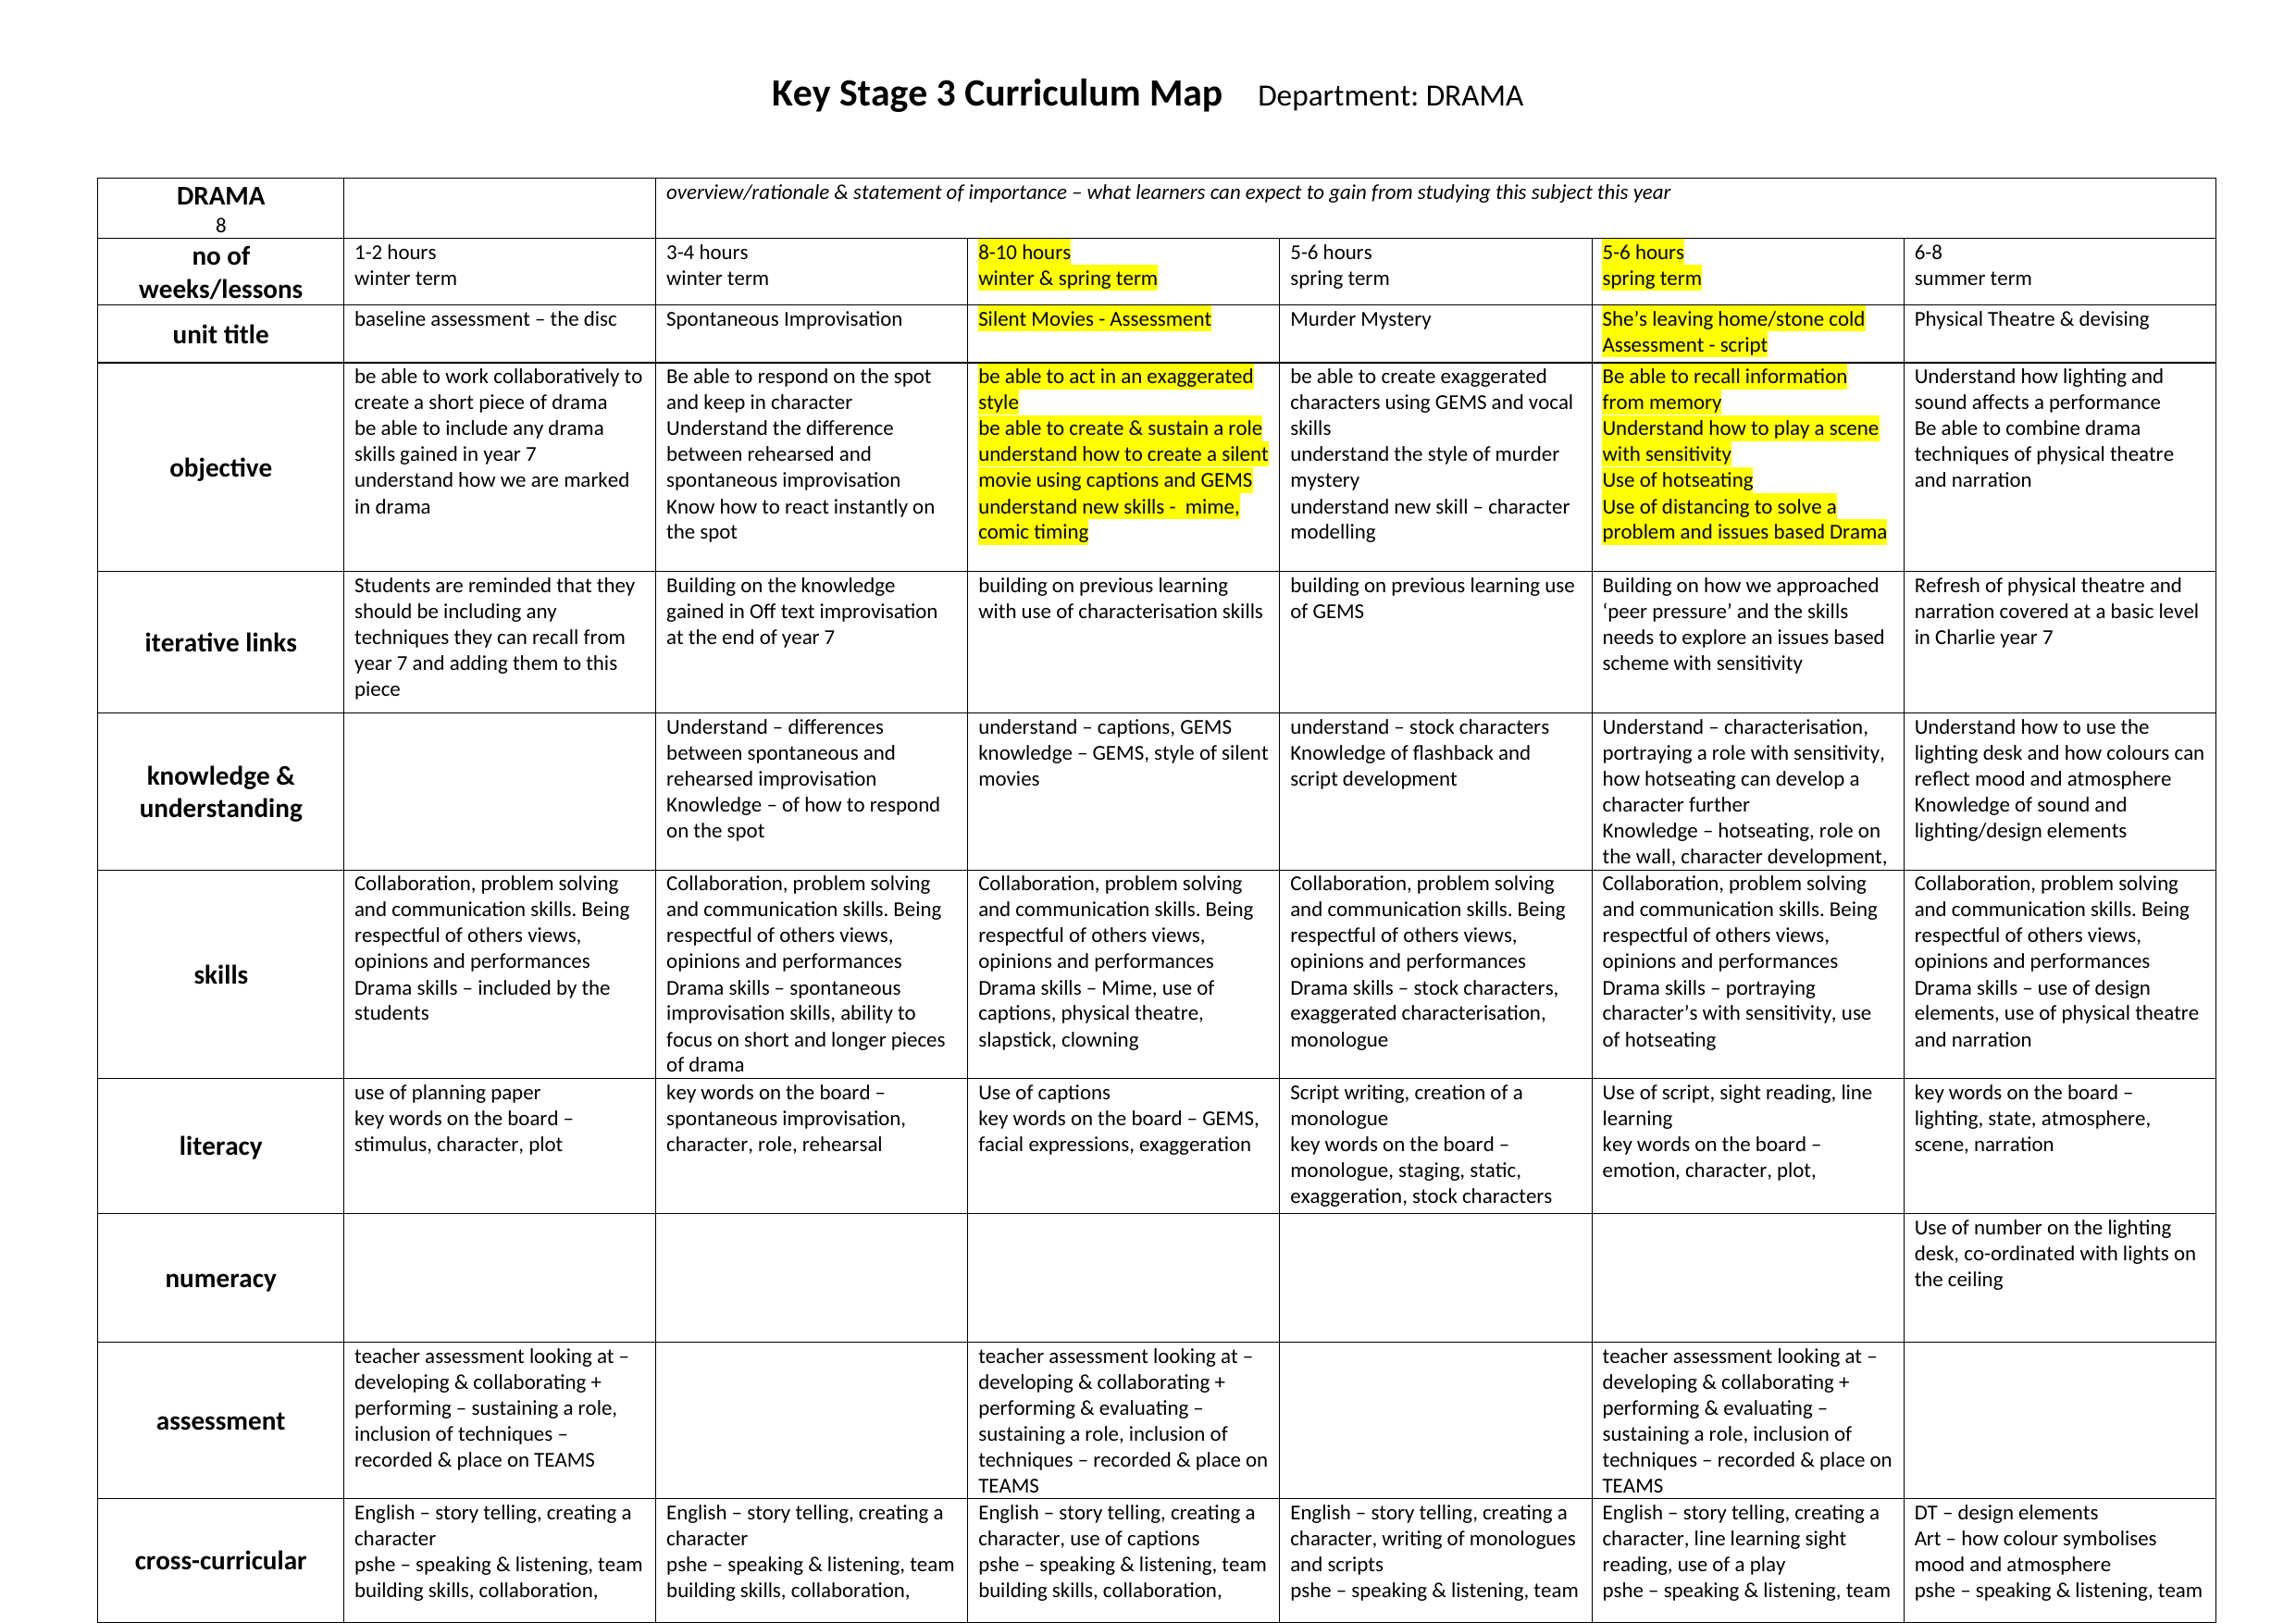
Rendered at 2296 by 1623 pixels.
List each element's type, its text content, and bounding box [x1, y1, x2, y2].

table_cell Murder Mystery [1280, 305, 1592, 362]
table_header overview/rationale & statement of importance – what learners can expect to gain from studying this subject this year [656, 179, 2215, 238]
table_cell understand – captions, GEMS knowledge – GEMS, style of silent movies [968, 713, 1279, 869]
table_cell Understand – characterisation, portraying a role with sensitivity, how hotseating can develop a character further Knowledge – hotseating, role on the wall, character development, [1593, 713, 1904, 869]
table_cell 3-4 hours winter term [656, 239, 967, 304]
table_cell key words on the board – spontaneous improvisation, character, role, rehearsal [656, 1079, 967, 1213]
table_cell Collaboration, problem solving and communication skills. Being respectful of others views, opinions and performances Drama skills – spontaneous improvisation skills, ability to focus on short and longer pieces of drama [656, 871, 967, 1078]
table_cell Collaboration, problem solving and communication skills. Being respectful of others views, opinions and performances Drama skills – use of design elements, use of physical theatre and narration [1905, 871, 2215, 1078]
table_cell Building on the knowledge gained in Off text improvisation at the end of year 7 [656, 572, 967, 712]
table_cell skills [98, 871, 343, 1078]
table_cell Spontaneous Improvisation [656, 305, 967, 362]
table_cell teacher assessment looking at – developing & collaborating + performing – sustaining a role, inclusion of techniques – recorded & place on TEAMS [344, 1343, 655, 1498]
table_cell cross-curricular [98, 1499, 343, 1622]
table_cell use of planning paper key words on the board – stimulus, character, plot [344, 1079, 655, 1213]
table_cell Building on how we approached ‘peer pressure’ and the skills needs to explore an issues based scheme with sensitivity [1593, 572, 1904, 712]
table_cell [1593, 1214, 1904, 1342]
table_cell Collaboration, problem solving and communication skills. Being respectful of others views, opinions and performances Drama skills – Mime, use of captions, physical theatre, slapstick, clowning [968, 871, 1279, 1078]
table_cell 5-6 hours spring term [1280, 239, 1592, 304]
table_cell 1-2 hours winter term [344, 239, 655, 304]
table_cell Use of captions key words on the board – GEMS, facial expressions, exaggeration [968, 1079, 1279, 1213]
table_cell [1905, 1499, 2215, 1622]
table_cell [656, 1499, 967, 1622]
table_cell be able to create exaggerated characters using GEMS and vocal skills understand the style of murder mystery understand new skill – character modelling [1280, 364, 1592, 571]
table_cell [1905, 1343, 2215, 1498]
table_cell be able to act in an exaggerated style be able to create & sustain a role understand how to create a silent movie using captions and GEMS understand new skills - mime, comic timing [968, 364, 1279, 571]
table_cell Collaboration, problem solving and communication skills. Being respectful of others views, opinions and performances Drama skills – stock characters, exaggerated characterisation, monologue [1280, 871, 1592, 1078]
table_cell Understand how lighting and sound affects a performance Be able to combine drama techniques of physical theatre and narration [1905, 364, 2215, 571]
table_cell Use of number on the lighting desk, co-ordinated with lights on the ceiling [1905, 1214, 2215, 1342]
table_cell numeracy [98, 1214, 343, 1342]
table_cell Understand – differences between spontaneous and rehearsed improvisation Knowledge – of how to respond on the spot [656, 713, 967, 869]
table_cell objective [98, 364, 343, 571]
table_cell 6-8 summer term [1905, 239, 2215, 304]
table_cell Be able to recall information from memory Understand how to play a scene with sensitivity Use of hotseating Use of distancing to solve a problem and issues based Drama [1593, 364, 1904, 571]
text Key Stage 3 Curriculum Map Department: DRAMA [139, 68, 2156, 116]
table_cell [656, 1214, 967, 1342]
table_cell Physical Theatre & devising [1905, 305, 2215, 362]
table_cell understand – stock characters Knowledge of flashback and script development [1280, 713, 1592, 869]
table_cell [344, 1214, 655, 1342]
table_header [344, 179, 655, 238]
table_cell Understand how to use the lighting desk and how colours can reflect mood and atmosphere Knowledge of sound and lighting/design elements [1905, 713, 2215, 869]
table_cell Silent Movies - Assessment [968, 305, 1279, 362]
table_cell knowledge & understanding [98, 713, 343, 869]
table_cell 8-10 hours winter & spring term [968, 239, 1279, 304]
table_cell Students are reminded that they should be including any techniques they can recall from year 7 and adding them to this piece [344, 572, 655, 712]
table_cell key words on the board – lighting, state, atmosphere, scene, narration [1905, 1079, 2215, 1213]
table_cell assessment [98, 1343, 343, 1498]
table_cell Be able to respond on the spot and keep in character Understand the difference between rehearsed and spontaneous improvisation Know how to react instantly on the spot [656, 364, 967, 571]
table_cell teacher assessment looking at – developing & collaborating + performing & evaluating – sustaining a role, inclusion of techniques – recorded & place on TEAMS [968, 1343, 1279, 1498]
table_cell Script writing, creation of a monologue key words on the board – monologue, staging, static, exaggeration, stock characters [1280, 1079, 1592, 1213]
table_cell Use of script, sight reading, line learning key words on the board – emotion, character, plot, [1593, 1079, 1904, 1213]
table_cell iterative links [98, 572, 343, 712]
table_cell building on previous learning use of GEMS [1280, 572, 1592, 712]
table_cell Collaboration, problem solving and communication skills. Being respectful of others views, opinions and performances Drama skills – included by the students [344, 871, 655, 1078]
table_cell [1280, 1499, 1592, 1622]
table_cell baseline assessment – the disc [344, 305, 655, 362]
table_cell [968, 1214, 1279, 1342]
table_cell be able to work collaboratively to create a short piece of drama be able to include any drama skills gained in year 7 understand how we are marked in drama [344, 364, 655, 571]
table_cell no of weeks/lessons [98, 239, 343, 304]
table_cell [1280, 1343, 1592, 1498]
table_cell [1280, 1214, 1592, 1342]
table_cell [1593, 1499, 1904, 1622]
table_cell Refresh of physical theatre and narration covered at a basic level in Charlie year 7 [1905, 572, 2215, 712]
table_cell [344, 713, 655, 869]
table_header DRAMA 8 [98, 179, 343, 238]
table_cell teacher assessment looking at – developing & collaborating + performing & evaluating – sustaining a role, inclusion of techniques – recorded & place on TEAMS [1593, 1343, 1904, 1498]
table_cell [656, 1343, 967, 1498]
table_cell unit title [98, 305, 343, 362]
table_cell Collaboration, problem solving and communication skills. Being respectful of others views, opinions and performances Drama skills – portraying character’s with sensitivity, use of hotseating [1593, 871, 1904, 1078]
table_cell She’s leaving home/stone cold Assessment - script [1593, 305, 1904, 362]
table_cell literacy [98, 1079, 343, 1213]
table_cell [968, 1499, 1279, 1622]
table_cell building on previous learning with use of characterisation skills [968, 572, 1279, 712]
table_cell 5-6 hours spring term [1593, 239, 1904, 304]
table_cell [344, 1499, 655, 1622]
